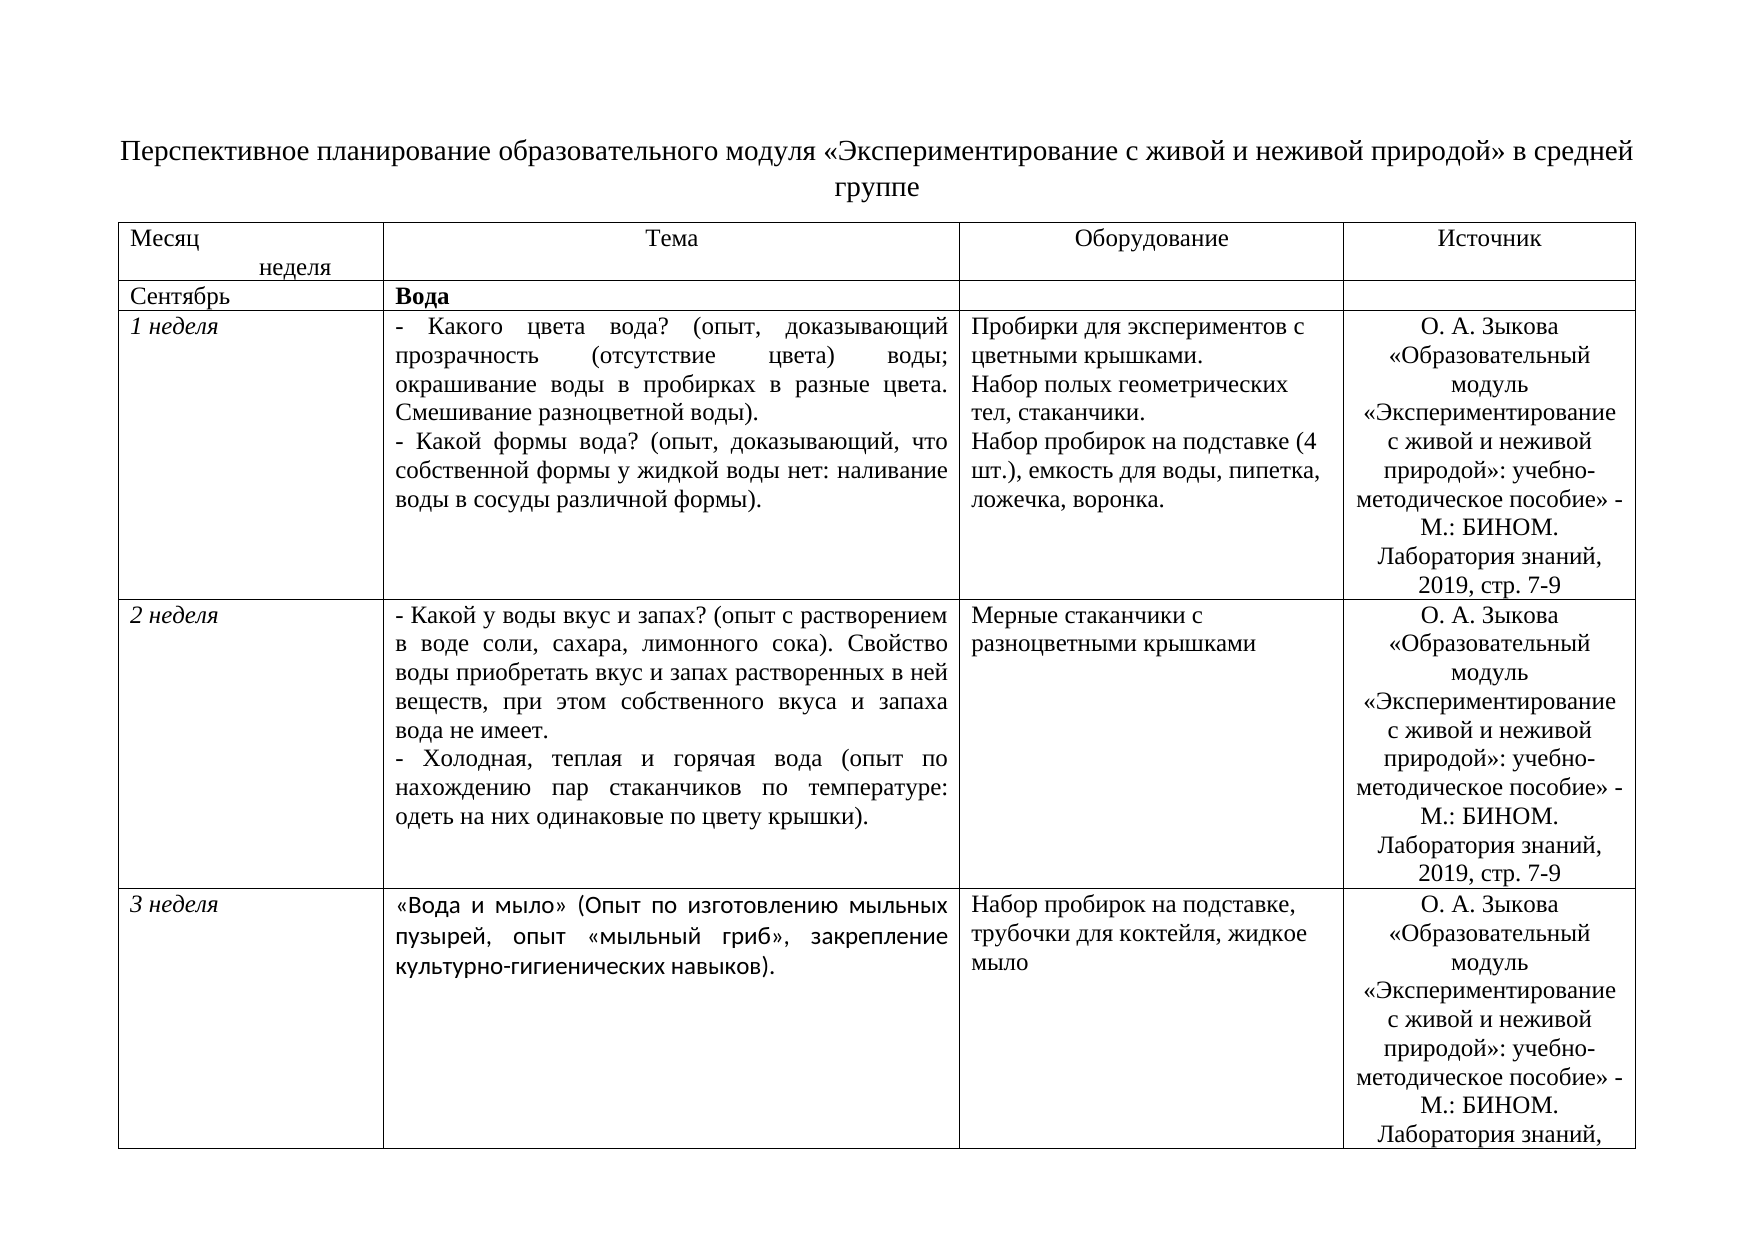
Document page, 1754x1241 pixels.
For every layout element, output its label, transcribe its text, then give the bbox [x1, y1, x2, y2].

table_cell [960, 889, 1343, 1148]
table_cell [1344, 281, 1635, 310]
table_cell Сентябрь [119, 281, 383, 310]
table_cell 3 неделя [119, 889, 383, 1148]
table_cell О. А. Зыкова «Образовательный модуль «Экспериментирование с живой и неживой природой»: учебно-методическое пособие» - М.: БИНОМ. Лаборатория знаний, 2019, стр. 7-9 [1344, 311, 1635, 599]
table_cell - Какой у воды вкус и запах? (опыт с растворением в воде соли, сахара, лимонного сока). Свойство воды приобретать вкус и запах растворенных в ней веществ, при этом собственного вкуса и запаха вода не имеет. - Холодная, теплая и горячая вода (опыт по нахождению пар стаканчиков по температуре: одеть на них одинаковые по цвету крышки). [384, 600, 959, 888]
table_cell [384, 889, 959, 1148]
table_cell Вода [384, 281, 959, 310]
table_header Источник [1344, 223, 1635, 280]
table_header Оборудование [960, 223, 1343, 280]
table_cell 1 неделя [119, 311, 383, 599]
table_cell Мерные стаканчики с разноцветными крышками [960, 600, 1343, 888]
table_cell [1344, 889, 1635, 1148]
text Перспективное планирование образовательного модуля «Экспериментирование с живой и неживой природой» в средней группе [118, 133, 1636, 203]
table_cell - Какого цвета вода? (опыт, доказывающий прозрачность (отсутствие цвета) воды; окрашивание воды в пробирках в разные цвета. Смешивание разноцветной воды). - Какой формы вода? (опыт, доказывающий, что собственной формы у жидкой воды нет: наливание воды в сосуды различной формы). [384, 311, 959, 599]
table_cell 2 неделя [119, 600, 383, 888]
table_cell Пробирки для экспериментов с цветными крышками. Набор полых геометрических тел, стаканчики. Набор пробирок на подставке (4 шт.), емкость для воды, пипетка, ложечка, воронка. [960, 311, 1343, 599]
table_header Месяц неделя [119, 223, 383, 280]
table_cell [960, 281, 1343, 310]
table_header Тема [384, 223, 959, 280]
table_cell О. А. Зыкова «Образовательный модуль «Экспериментирование с живой и неживой природой»: учебно-методическое пособие» - М.: БИНОМ. Лаборатория знаний, 2019, стр. 7-9 [1344, 600, 1635, 888]
